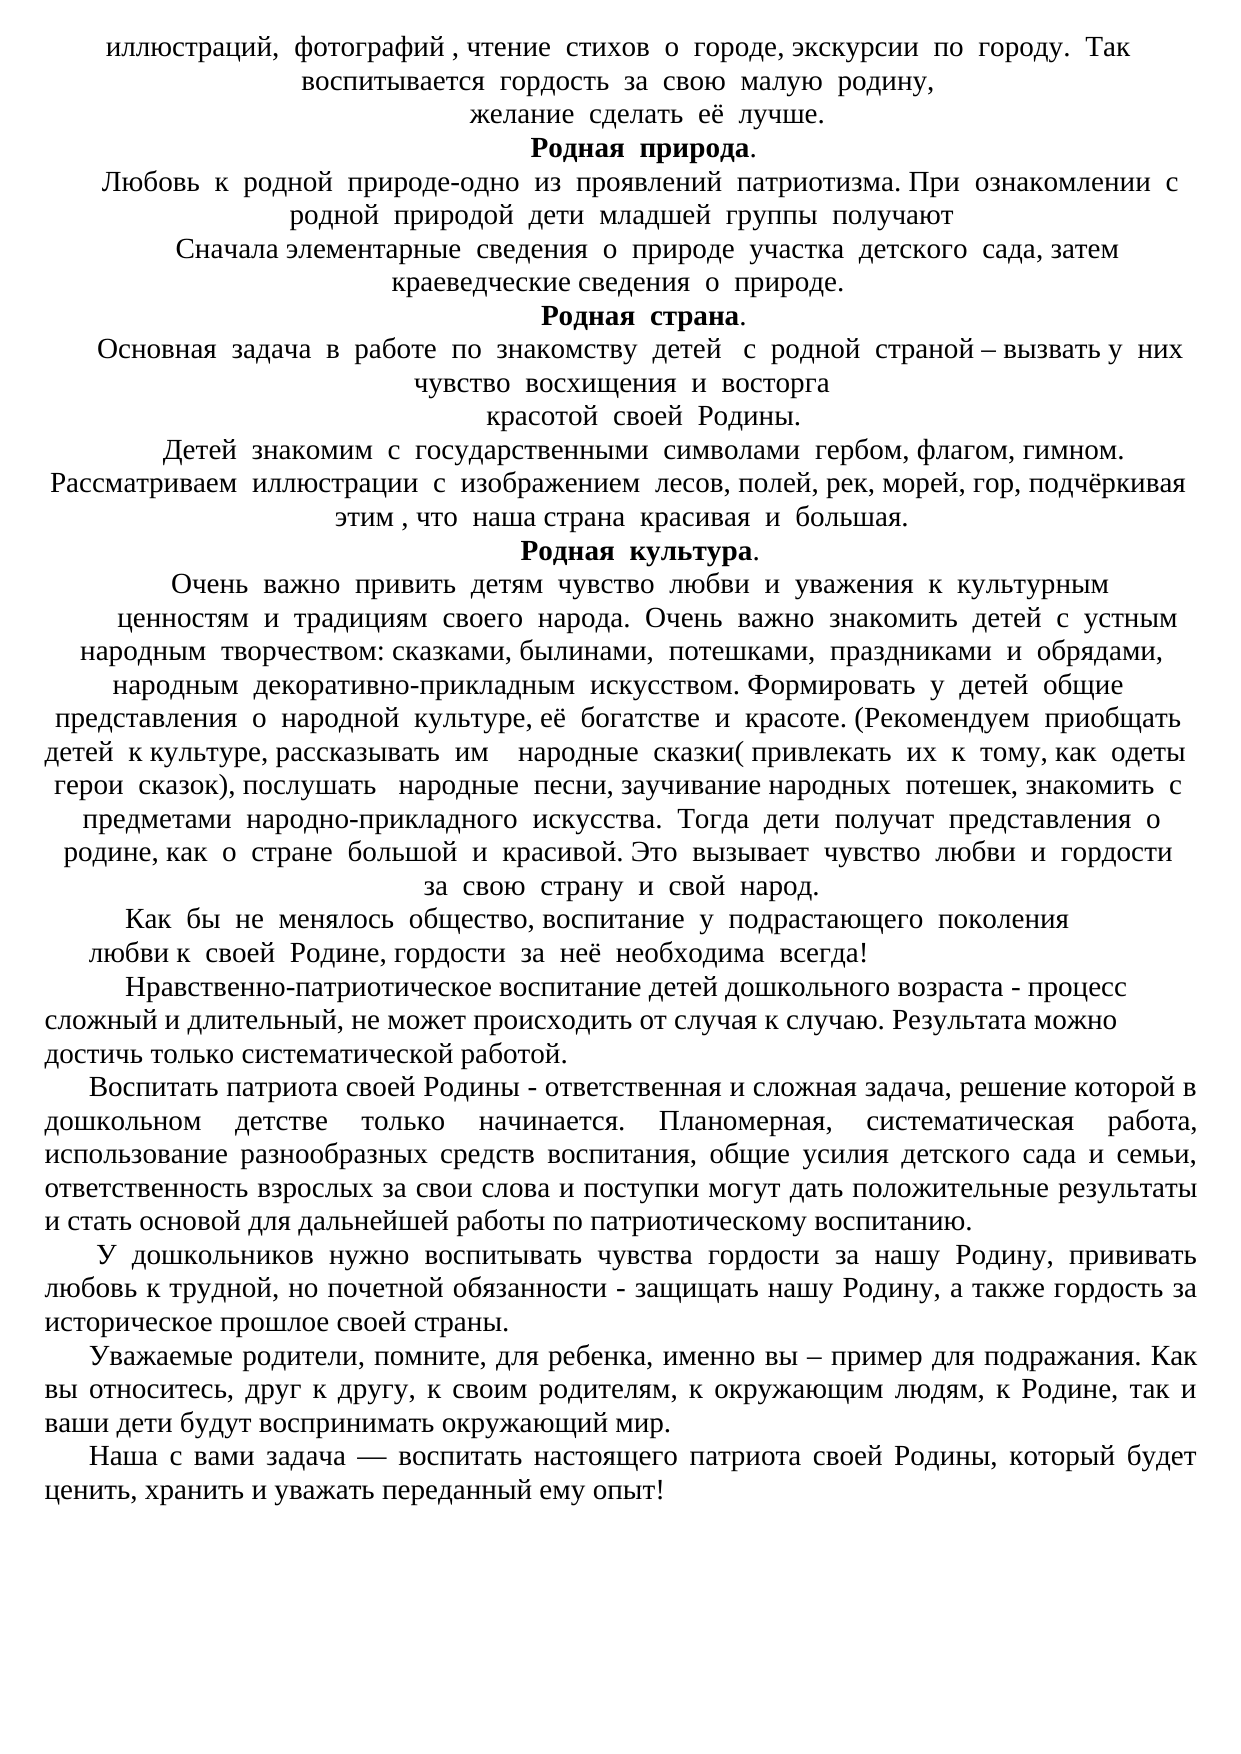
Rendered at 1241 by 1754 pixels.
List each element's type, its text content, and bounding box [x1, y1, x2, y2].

text Уважаемые родители, помните, для ребенка, именно вы – пример для подражания. Как вы относитесь, друг к другу, к своим родителям, к окружающим людям, к Родине, так и ваши дети будут воспринимать окружающий мир. [44, 1338, 1198, 1438]
text Нравственно-патриотическое воспитание детей дошкольного возраста - процесс сложный и длительный, не может происходить от случая к случаю. Результата можно достичь только систематической работой. [44, 969, 1198, 1069]
text Детей знакомим с государственными символами гербом, флагом, гимном. Рассматриваем иллюстрации с изображением лесов, полей, рек, морей, гор, подчёркивая этим , что наша страна красивая и большая. [44, 432, 1198, 533]
text Основная задача в работе по знакомству детей с родной страной – вызвать у них чувство восхищения и восторга [44, 331, 1198, 398]
text Воспитать патриота своей Родины - ответственная и сложная задача, решение которой в дошкольном детстве только начинается. Планомерная, систематическая работа, использование разнообразных средств воспитания, общие усилия детского сада и семьи, ответственность взрослых за свои слова и поступки могут дать положительные результаты и стать основой для дальнейшей работы по патриотическому воспитанию. [44, 1069, 1198, 1237]
text Любовь к родной природе-одно из проявлений патриотизма. При ознакомлении с родной природой дети младшей группы получают [44, 164, 1198, 231]
text Очень важно привить детям чувство любви и уважения к культурным [44, 566, 1198, 600]
text Родная культура. [44, 533, 1198, 566]
text Родная страна. [44, 298, 1198, 331]
text Сначала элементарные сведения о природе участка детского сада, затем краеведческие сведения о природе. [44, 231, 1198, 298]
text желание сделать её лучше. [44, 97, 1198, 130]
text Родная природа. [44, 130, 1198, 164]
text любви к своей Родине, гордости за неё необходима всегда! [44, 935, 1198, 969]
text Наша с вами задача — воспитать настоящего патриота своей Родины, который будет ценить, хранить и уважать переданный ему опыт! [44, 1438, 1198, 1505]
text У дошкольников нужно воспитывать чувства гордости за нашу Родину, прививать любовь к трудной, но почетной обязанности - защищать нашу Родину, а также гордость за историческое прошлое своей страны. [44, 1237, 1198, 1338]
text Как бы не менялось общество, воспитание у подрастающего поколения [44, 902, 1198, 935]
text красотой своей Родины. [44, 398, 1198, 432]
text ценностям и традициям своего народа. Очень важно знакомить детей с устным народным творчеством: сказками, былинами, потешками, праздниками и обрядами, народным декоративно-прикладным искусством. Формировать у детей общие представления о народной культуре, её богатстве и красоте. (Рекомендуем приобщать детей к культуре, рассказывать им народные сказки( привлекать их к тому, как одеты герои сказок), послушать народные песни, заучивание народных потешек, знакомить с предметами народно-прикладного искусства. Тогда дети получат представления о родине, как о стране большой и красивой. Это вызывает чувство любви и гордости за свою страну и свой народ. [44, 600, 1198, 902]
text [44, 29, 1198, 97]
